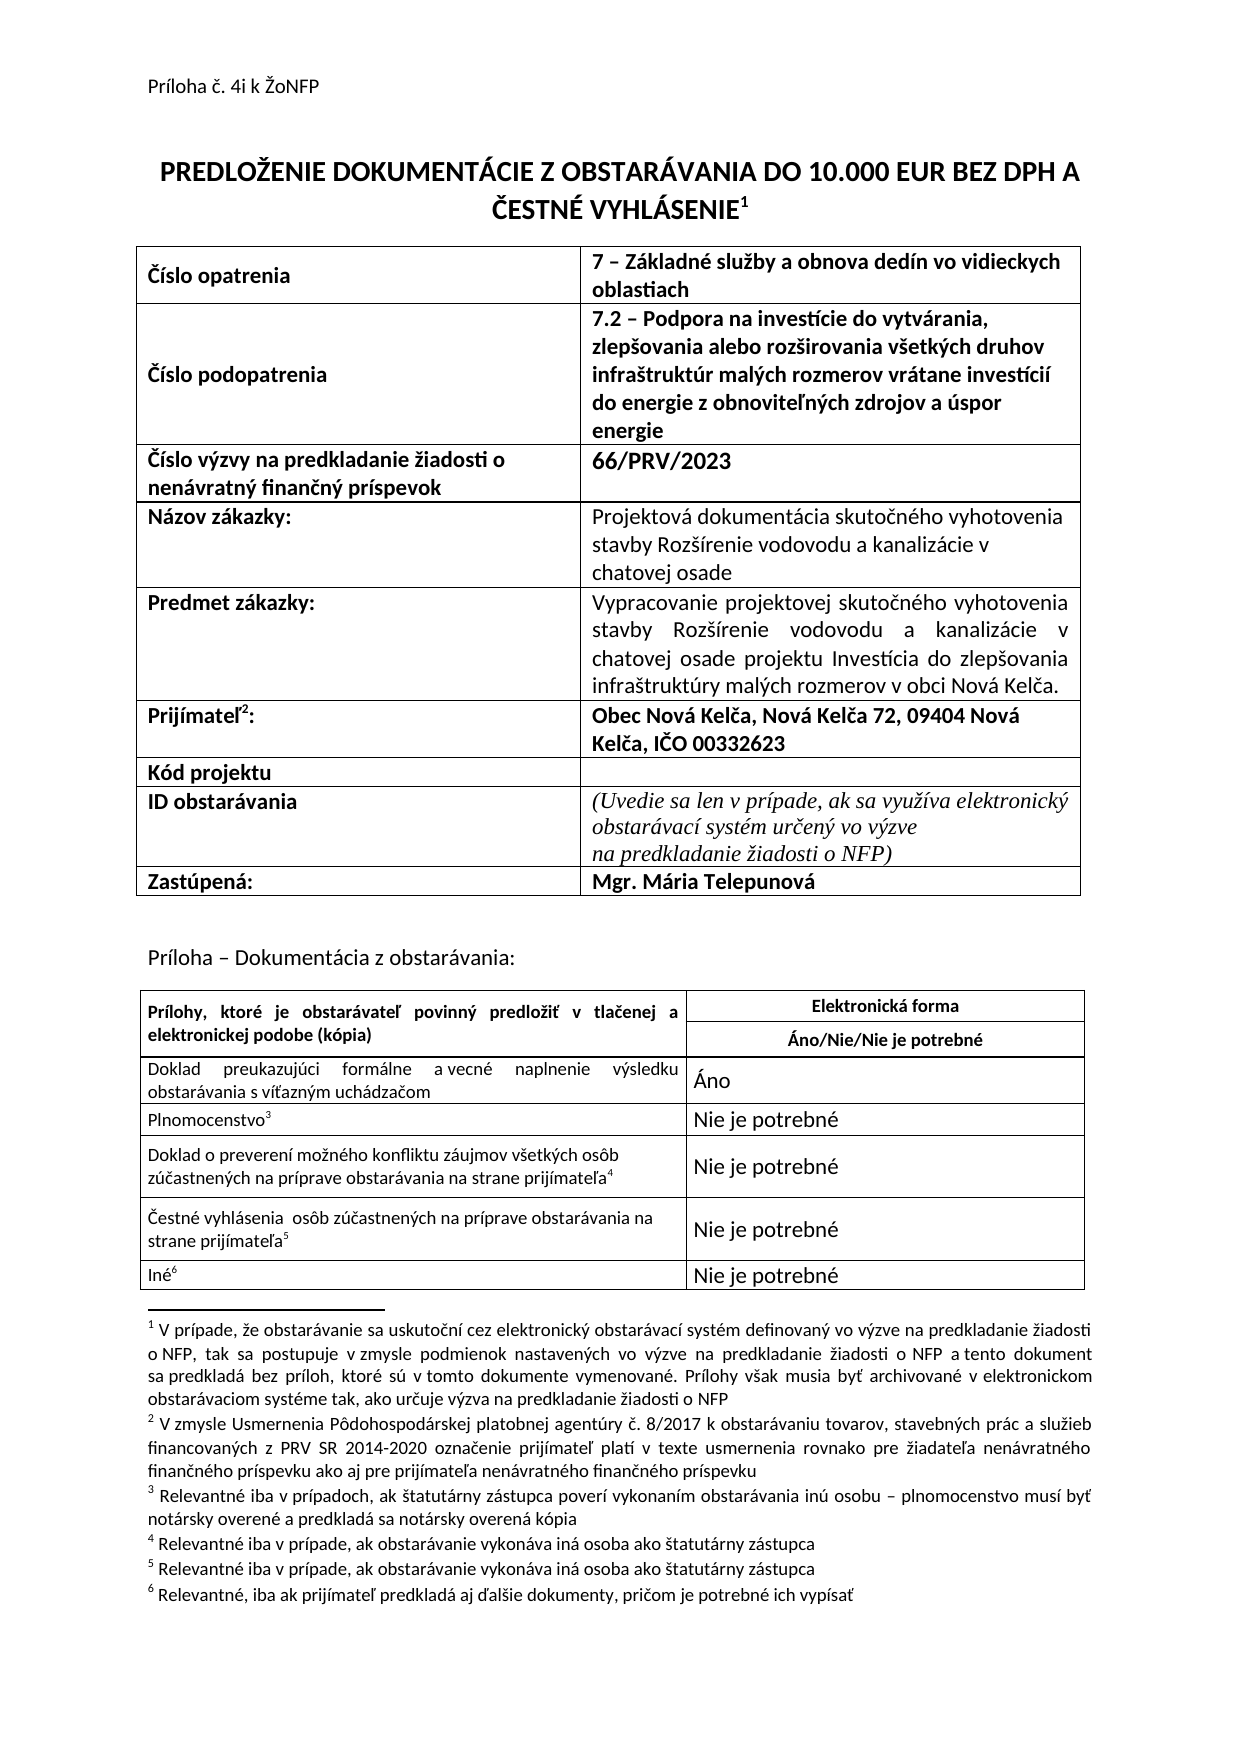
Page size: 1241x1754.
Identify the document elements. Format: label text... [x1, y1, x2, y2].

table_cell [687, 1136, 1084, 1197]
table_cell Zastúpená: [137, 867, 580, 895]
table_cell Projektová dokumentácia skutočného vyhotovenia stavby Rozšírenie vodovodu a kanalizácie v chatovej osade [581, 503, 1080, 587]
table_cell 66/PRV/2023 [581, 445, 1080, 501]
table_cell Číslo podopatrenia [137, 304, 580, 444]
table_cell Číslo výzvy na predkladanie žiadosti o nenávratný finančný príspevok [137, 445, 580, 501]
table_cell Čestné vyhlásenia osôb zúčastnených na príprave obstarávania na strane prijímateľa [141, 1198, 686, 1259]
table_header Prílohy, ktoré je obstarávateľ povinný predložiť v tlačenej a elektronickej podobe (kópia) [141, 991, 686, 1056]
table_cell Plnomocenstvo [141, 1104, 686, 1134]
table_cell Názov zákazky: [137, 503, 580, 587]
table_cell Áno/Nie/Nie je potrebné [687, 1022, 1084, 1056]
table_cell Obec Nová Kelča, Nová Kelča 72, 09404 Nová Kelča, IČO 00332623 [581, 701, 1080, 757]
table_cell Doklad o preverení možného konfliktu záujmov všetkých osôb zúčastnených na príprave obstarávania na strane prijímateľa [141, 1136, 686, 1197]
table_cell Mgr. Mária Telepunová [581, 867, 1080, 895]
table_cell Vypracovanie projektovej skutočného vyhotovenia stavby Rozšírenie vodovodu a kanalizácie v chatovej osade projektu Investícia do zlepšovania infraštruktúry malých rozmerov v obci Nová Kelča. [581, 588, 1080, 700]
table_header 7 – Základné služby a obnova dedín vo vidieckych oblastiach [581, 247, 1080, 303]
table_header Číslo opatrenia [137, 247, 580, 303]
table_cell [687, 1198, 1084, 1259]
table_cell Iné [141, 1261, 686, 1289]
table_cell Kód projektu [137, 758, 580, 786]
table_cell [581, 758, 1080, 786]
table_cell [687, 1261, 1084, 1289]
table_cell Prijímateľ: [137, 701, 580, 757]
table_cell (Uvedie sa len v prípade, ak sa využíva elektronický obstarávací systém určený vo výzve na predkladanie žiadosti o NFP) [581, 787, 1080, 866]
table_cell ID obstarávania [137, 787, 580, 866]
text PREDLOŽENIE DOKUMENTÁCIE Z OBSTARÁVANIA DO 10.000 EUR BEZ DPH A ČESTNÉ VYHLÁSENIE [148, 153, 1093, 227]
table_cell Predmet zákazky: [137, 588, 580, 700]
table_cell 7.2 – Podpora na investície do vytvárania, zlepšovania alebo rozširovania všetkých druhov infraštruktúr malých rozmerov vrátane investícií do energie z obnoviteľných zdrojov a úspor energie [581, 304, 1080, 444]
table_header Elektronická forma [687, 991, 1084, 1021]
table_cell [687, 1104, 1084, 1134]
table_cell [687, 1058, 1084, 1103]
table_cell Doklad preukazujúci formálne a vecné naplnenie výsledku obstarávania s víťazným uchádzačom [141, 1058, 686, 1103]
text Príloha – Dokumentácia z obstarávania: [148, 943, 1093, 971]
